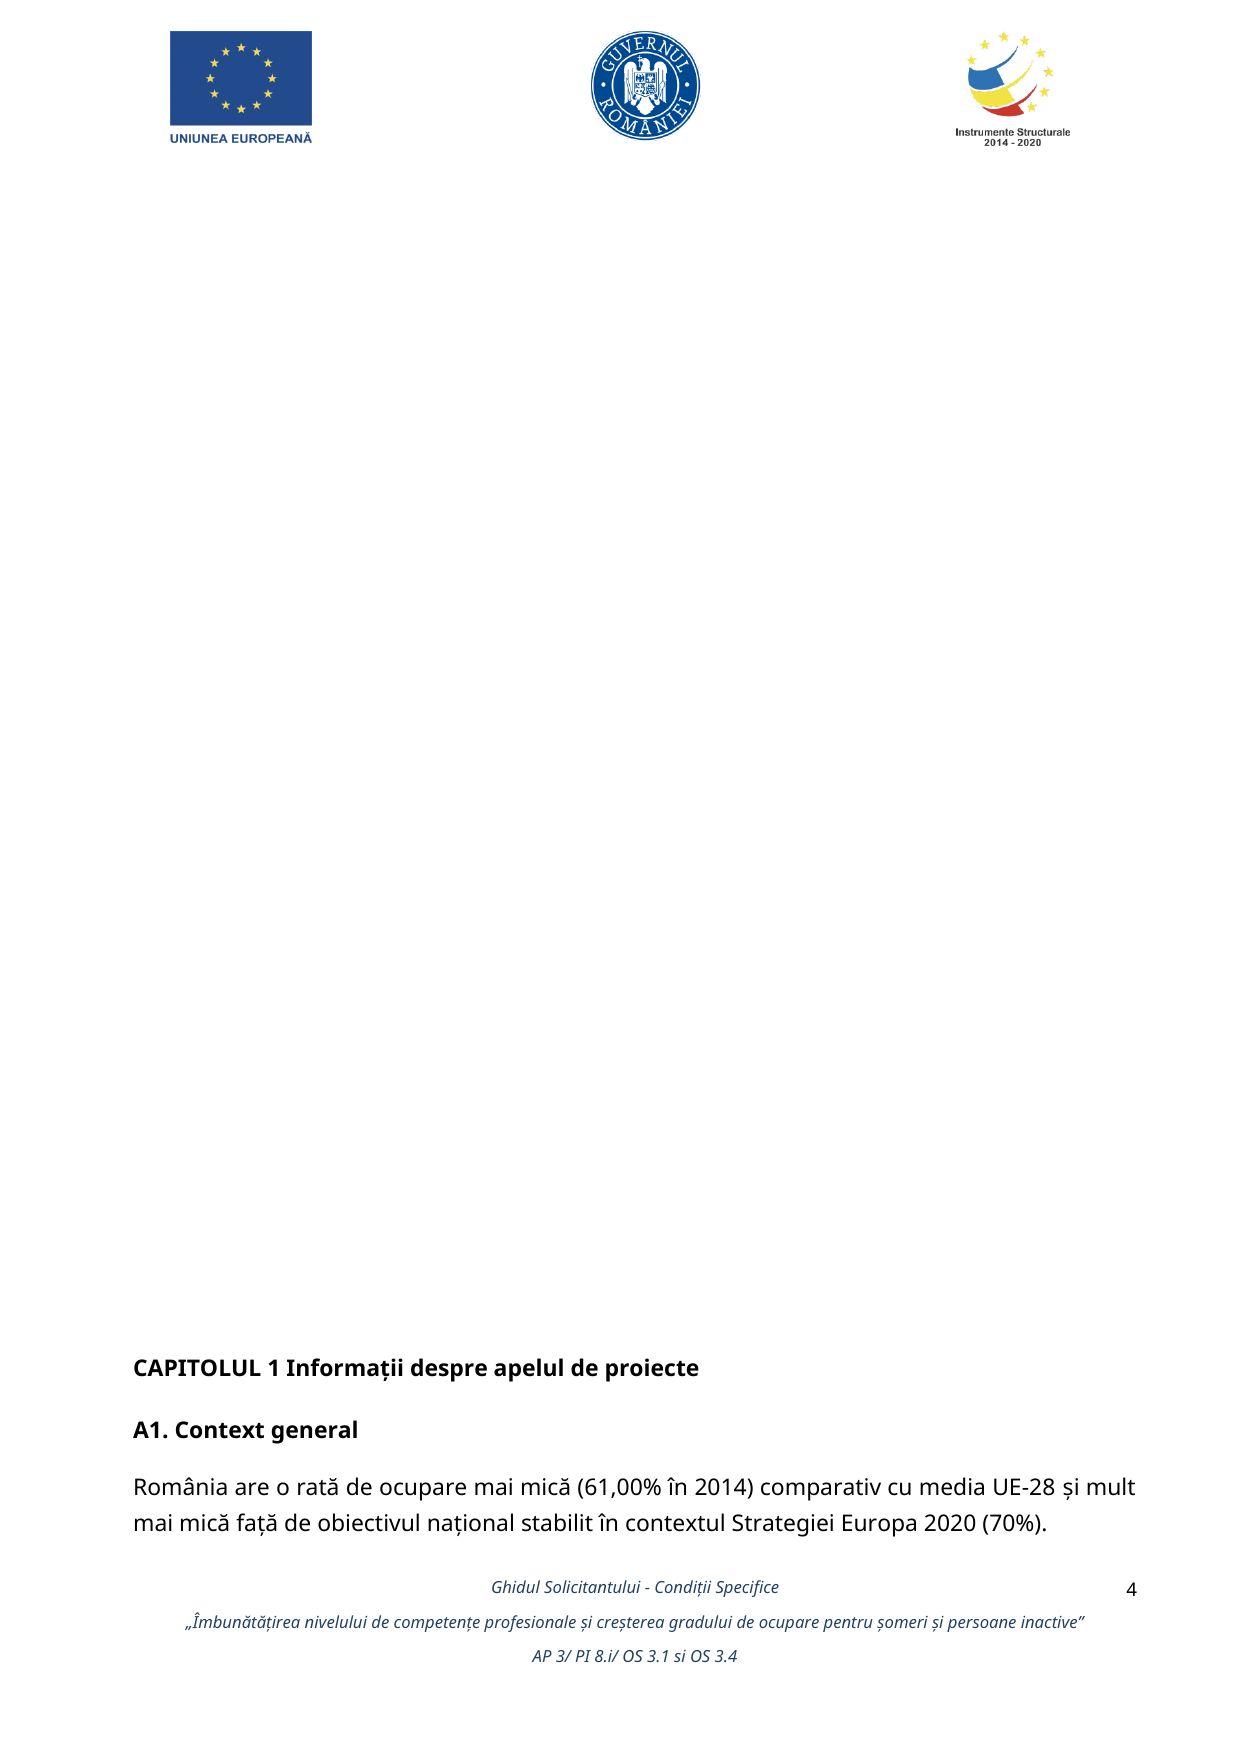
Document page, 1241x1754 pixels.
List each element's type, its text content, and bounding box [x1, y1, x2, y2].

picture [170, 31, 312, 143]
subtitle CAPITOLUL 1 Informații despre apelul de proiecte [133, 1352, 1137, 1383]
subtitle A1. Context general [133, 1414, 1137, 1446]
picture [589, 29, 701, 141]
picture [956, 31, 1070, 146]
text România are o rată de ocupare mai mică (61,00% în 2014) comparativ cu media UE-28 şi mult mai mică faţă de obiectivul naţional stabilit în contextul Strategiei Europa 2020 (70%). [133, 1471, 1137, 1538]
